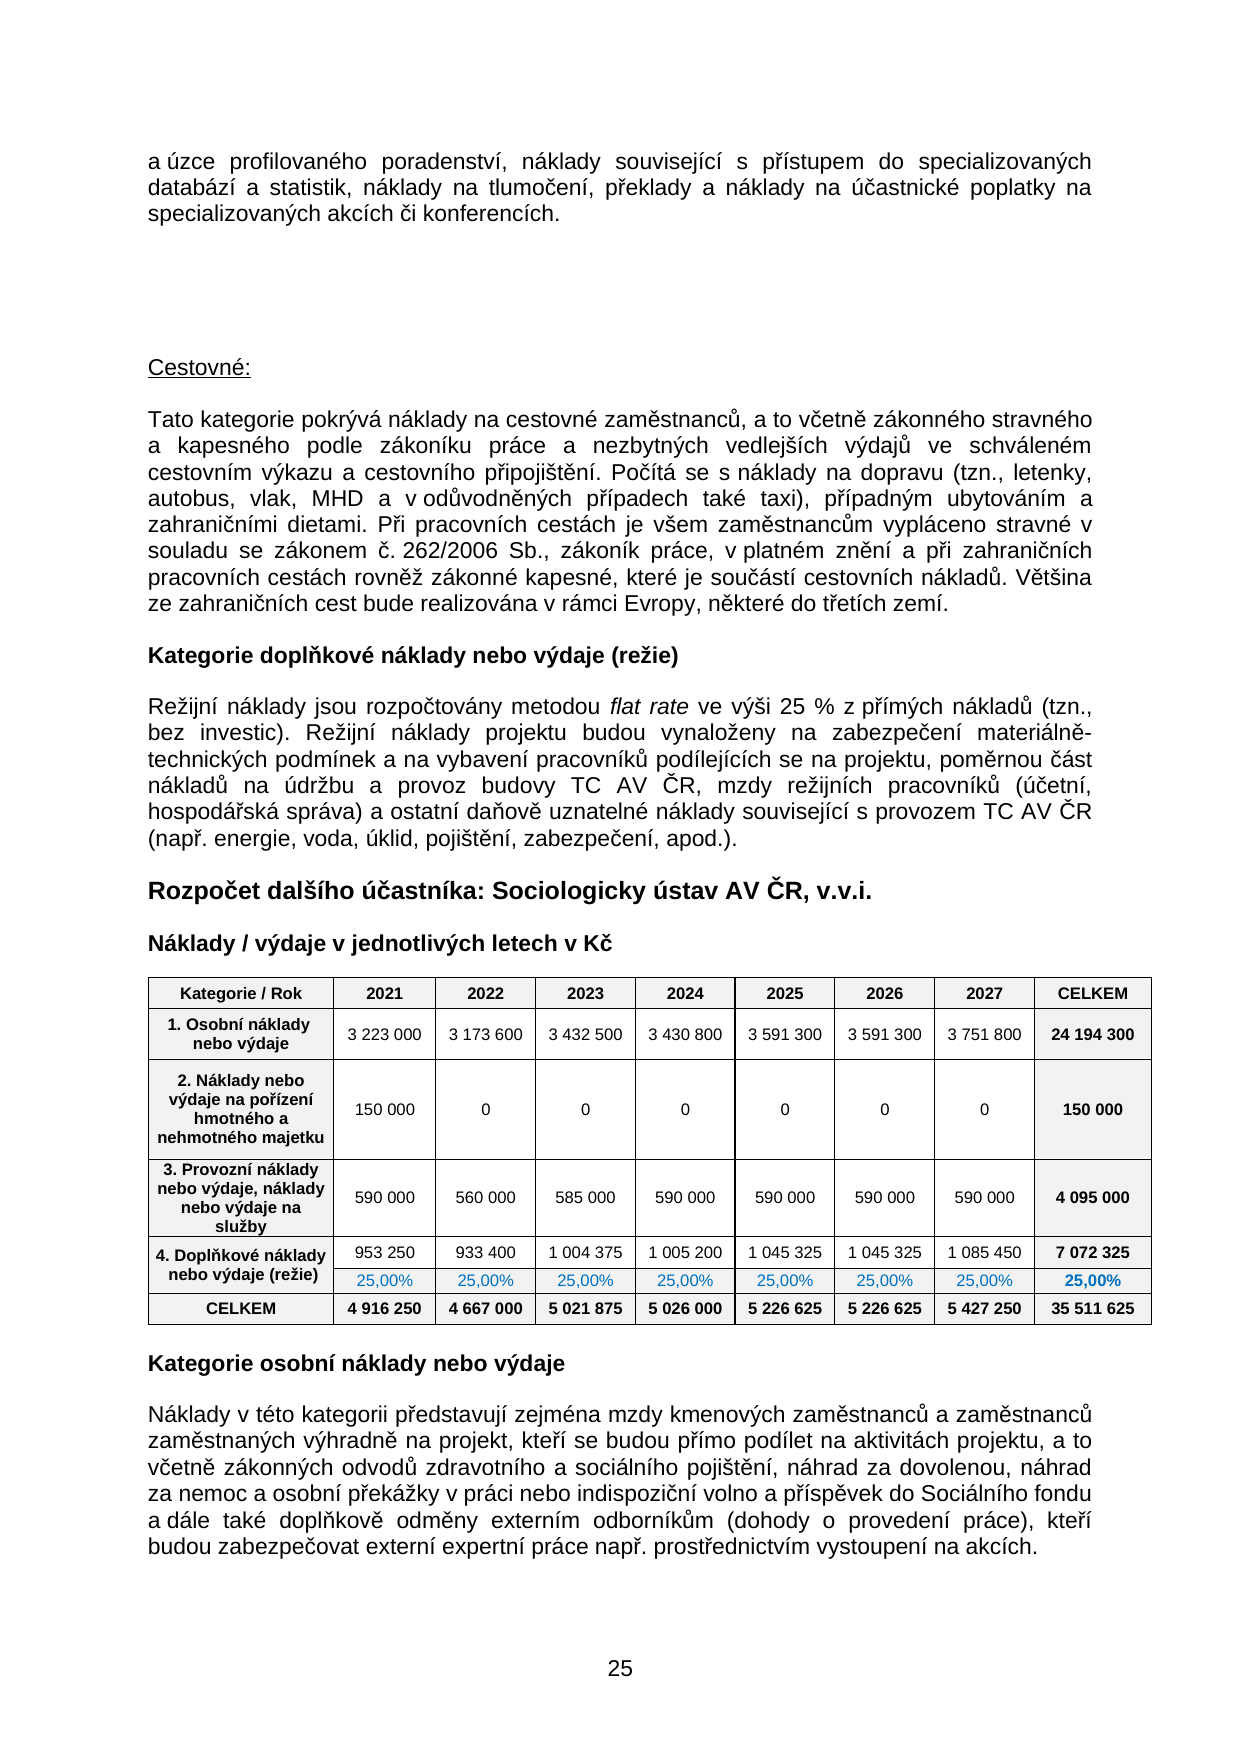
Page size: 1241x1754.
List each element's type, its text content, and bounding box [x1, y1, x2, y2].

table_cell 25,00% [334, 1269, 435, 1292]
table_cell 590 000 [835, 1160, 934, 1236]
table_cell 1 005 200 [636, 1237, 734, 1267]
table_header Kategorie / Rok [149, 978, 333, 1008]
table_cell 590 000 [636, 1160, 734, 1236]
table_cell 5 021 875 [536, 1294, 635, 1324]
table_cell 3 223 000 [334, 1009, 435, 1058]
table_cell 25,00% [935, 1269, 1034, 1292]
table_cell 1. Osobní náklady nebo výdaje [149, 1009, 333, 1058]
table_cell 3. Provozní náklady nebo výdaje, náklady nebo výdaje na služby [149, 1160, 333, 1236]
table_cell 25,00% [536, 1269, 635, 1292]
table_cell CELKEM [149, 1294, 333, 1324]
table_cell 590 000 [334, 1160, 435, 1236]
table_cell 25,00% [436, 1269, 535, 1292]
table_cell 585 000 [536, 1160, 635, 1236]
table_cell 0 [835, 1060, 934, 1158]
text Náklady v této kategorii představují zejména mzdy kmenových zaměstnanců a zaměstnanců zaměstnaných výhradně na projekt, kteří se budou přímo podílet na aktivitách projektu, a to včetně zákonných odvodů zdravotního a sociálního pojištění, náhrad za dovolenou, náhrad za nemoc a osobní překážky v práci nebo indispoziční volno a příspěvek do Sociálního fondu a dále také doplňkově odměny externím odborníkům (dohody o provedení práce), kteří budou zabezpečovat externí expertní práce např. prostřednictvím vystoupení na akcích. [148, 1401, 1093, 1559]
table_header 2021 [334, 978, 435, 1008]
table_header 2027 [935, 978, 1034, 1008]
table_cell 35 511 625 [1035, 1294, 1151, 1324]
table_cell 150 000 [1035, 1060, 1151, 1158]
table_cell 5 226 625 [835, 1294, 934, 1324]
table_cell 4 095 000 [1035, 1160, 1151, 1236]
text Cestovné: [148, 354, 1093, 381]
table_cell 24 194 300 [1035, 1009, 1151, 1058]
table_cell 1 045 325 [835, 1237, 934, 1267]
table_cell 590 000 [736, 1160, 834, 1236]
table_cell 3 430 800 [636, 1009, 734, 1058]
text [148, 148, 1093, 227]
text Kategorie osobní náklady nebo výdaje [148, 1350, 1093, 1376]
text Náklady / výdaje v jednotlivých letech v Kč [148, 930, 1093, 956]
text Tato kategorie pokrývá náklady na cestovné zaměstnanců, a to včetně zákonného stravného a kapesného podle zákoníku práce a nezbytných vedlejších výdajů ve schváleném cestovním výkazu a cestovního připojištění. Počítá se s náklady na dopravu (tzn., letenky, autobus, vlak, MHD a v odůvodněných případech také taxi), případným ubytováním a zahraničními dietami. Při pracovních cestách je všem zaměstnancům vypláceno stravné v souladu se zákonem č. 262/2006 Sb., zákoník práce, v platném znění a při zahraničních pracovních cestách rovněž zákonné kapesné, které je součástí cestovních nákladů. Většina ze zahraničních cest bude realizována v rámci Evropy, některé do třetích zemí. [148, 406, 1093, 617]
text Rozpočet dalšího účastníka: Sociologicky ústav AV ČR, v.v.i. [148, 876, 1093, 905]
table_header CELKEM [1035, 978, 1151, 1008]
table_cell 5 226 625 [736, 1294, 834, 1324]
text Kategorie doplňkové náklady nebo výdaje (režie) [148, 642, 1093, 668]
table_cell 3 751 800 [935, 1009, 1034, 1058]
table_cell 1 004 375 [536, 1237, 635, 1267]
table_cell 25,00% [1035, 1269, 1151, 1292]
table_cell 5 427 250 [935, 1294, 1034, 1324]
table_cell 0 [636, 1060, 734, 1158]
table_cell 0 [935, 1060, 1034, 1158]
table_cell 590 000 [935, 1160, 1034, 1236]
table_cell 0 [436, 1060, 535, 1158]
table_cell 150 000 [334, 1060, 435, 1158]
table_header 2025 [736, 978, 834, 1008]
table_cell 3 591 300 [835, 1009, 934, 1058]
table_cell 1 085 450 [935, 1237, 1034, 1267]
table_cell 4 667 000 [436, 1294, 535, 1324]
text Režijní náklady jsou rozpočtovány metodou flat rate ve výši 25 % z přímých nákladů (tzn., bez investic). Režijní náklady projektu budou vynaloženy na zabezpečení materiálně-technických podmínek a na vybavení pracovníků podílejících se na projektu, poměrnou část nákladů na údržbu a provoz budovy TC AV ČR, mzdy režijních pracovníků (účetní, hospodářská správa) a ostatní daňově uznatelné náklady související s provozem TC AV ČR (např. energie, voda, úklid, pojištění, zabezpečení, apod.). [148, 693, 1093, 851]
table_cell 5 026 000 [636, 1294, 734, 1324]
table_cell 25,00% [736, 1269, 834, 1292]
table_cell 933 400 [436, 1237, 535, 1267]
table_header 2023 [536, 978, 635, 1008]
table_cell 4. Doplňkové náklady nebo výdaje (režie) [149, 1237, 333, 1292]
table_header 2022 [436, 978, 535, 1008]
table_cell 3 591 300 [736, 1009, 834, 1058]
table_header 2026 [835, 978, 934, 1008]
table_cell 1 045 325 [736, 1237, 834, 1267]
table_cell 4 916 250 [334, 1294, 435, 1324]
table_cell 3 432 500 [536, 1009, 635, 1058]
table_cell 560 000 [436, 1160, 535, 1236]
table_cell 0 [536, 1060, 635, 1158]
table_header 2024 [636, 978, 734, 1008]
table_cell 953 250 [334, 1237, 435, 1267]
table_cell 0 [736, 1060, 834, 1158]
table_cell 3 173 600 [436, 1009, 535, 1058]
table_cell 2. Náklady nebo výdaje na pořízení hmotného a nehmotného majetku [149, 1060, 333, 1158]
table_cell 7 072 325 [1035, 1237, 1151, 1267]
table_cell 25,00% [636, 1269, 734, 1292]
table_cell 25,00% [835, 1269, 934, 1292]
